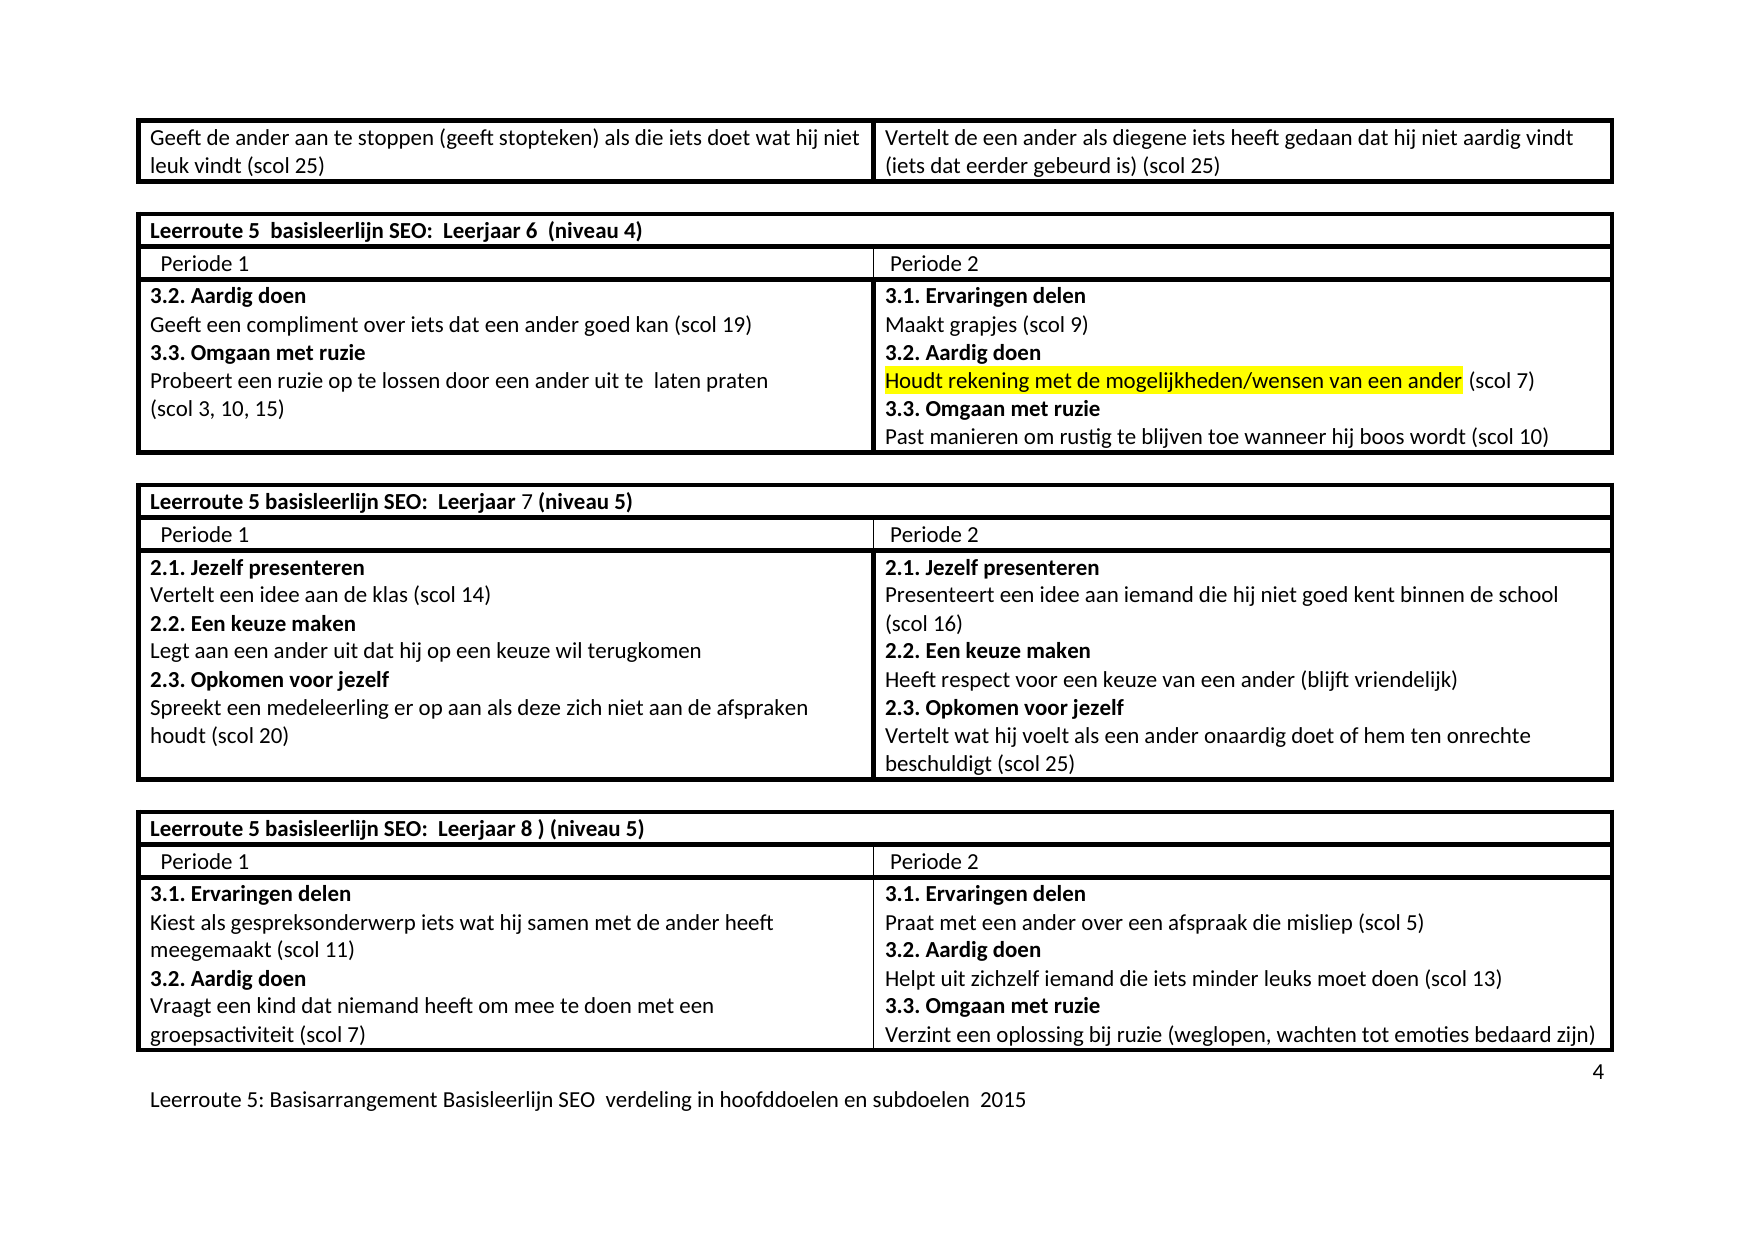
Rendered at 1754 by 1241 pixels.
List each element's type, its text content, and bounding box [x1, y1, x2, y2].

table_cell 3.1. Ervaringen delen Maakt grapjes (scol 9) 3.2. Aardig doen Houdt rekening met de mogelijkheden/wensen van een ander (scol 7) 3.3. Omgaan met ruzie Past manieren om rustig te blijven toe wanneer hij boos wordt (scol 10) [876, 282, 1610, 450]
table_cell Periode 2 [874, 249, 1610, 277]
table_cell 2.1. Jezelf presenteren Vertelt een idee aan de klas (scol 14) 2.2. Een keuze maken Legt aan een ander uit dat hij op een keuze wil terugkomen 2.3. Opkomen voor jezelf Spreekt een medeleerling er op aan als deze zich niet aan de afspraken houdt (scol 20) [141, 553, 871, 777]
table_cell Periode 2 [874, 520, 1610, 548]
table_cell Periode 1 [141, 249, 873, 277]
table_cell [876, 123, 1610, 179]
table_cell Periode 2 [874, 847, 1610, 875]
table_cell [141, 123, 871, 179]
table_cell Periode 1 [141, 520, 873, 548]
table_cell 3.2. Aardig doen Geeft een compliment over iets dat een ander goed kan (scol 19) 3.3. Omgaan met ruzie Probeert een ruzie op te lossen door een ander uit te laten praten (scol 3, 10, 15) [141, 282, 871, 450]
table_header Leerroute 5 basisleerlijn SEO: Leerjaar 8 ) (niveau 5) [141, 814, 1610, 842]
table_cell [141, 880, 873, 1048]
table_cell Periode 1 [141, 847, 873, 875]
table_cell 2.1. Jezelf presenteren Presenteert een idee aan iemand die hij niet goed kent binnen de school (scol 16) 2.2. Een keuze maken Heeft respect voor een keuze van een ander (blijft vriendelijk) 2.3. Opkomen voor jezelf Vertelt wat hij voelt als een ander onaardig doet of hem ten onrechte beschuldigt (scol 25) [876, 553, 1610, 777]
table_header Leerroute 5 basisleerlijn SEO: Leerjaar 7 (niveau 5) [141, 487, 1610, 515]
table_header Leerroute 5 basisleerlijn SEO: Leerjaar 6 (niveau 4) [141, 216, 1610, 244]
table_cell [874, 880, 1610, 1048]
